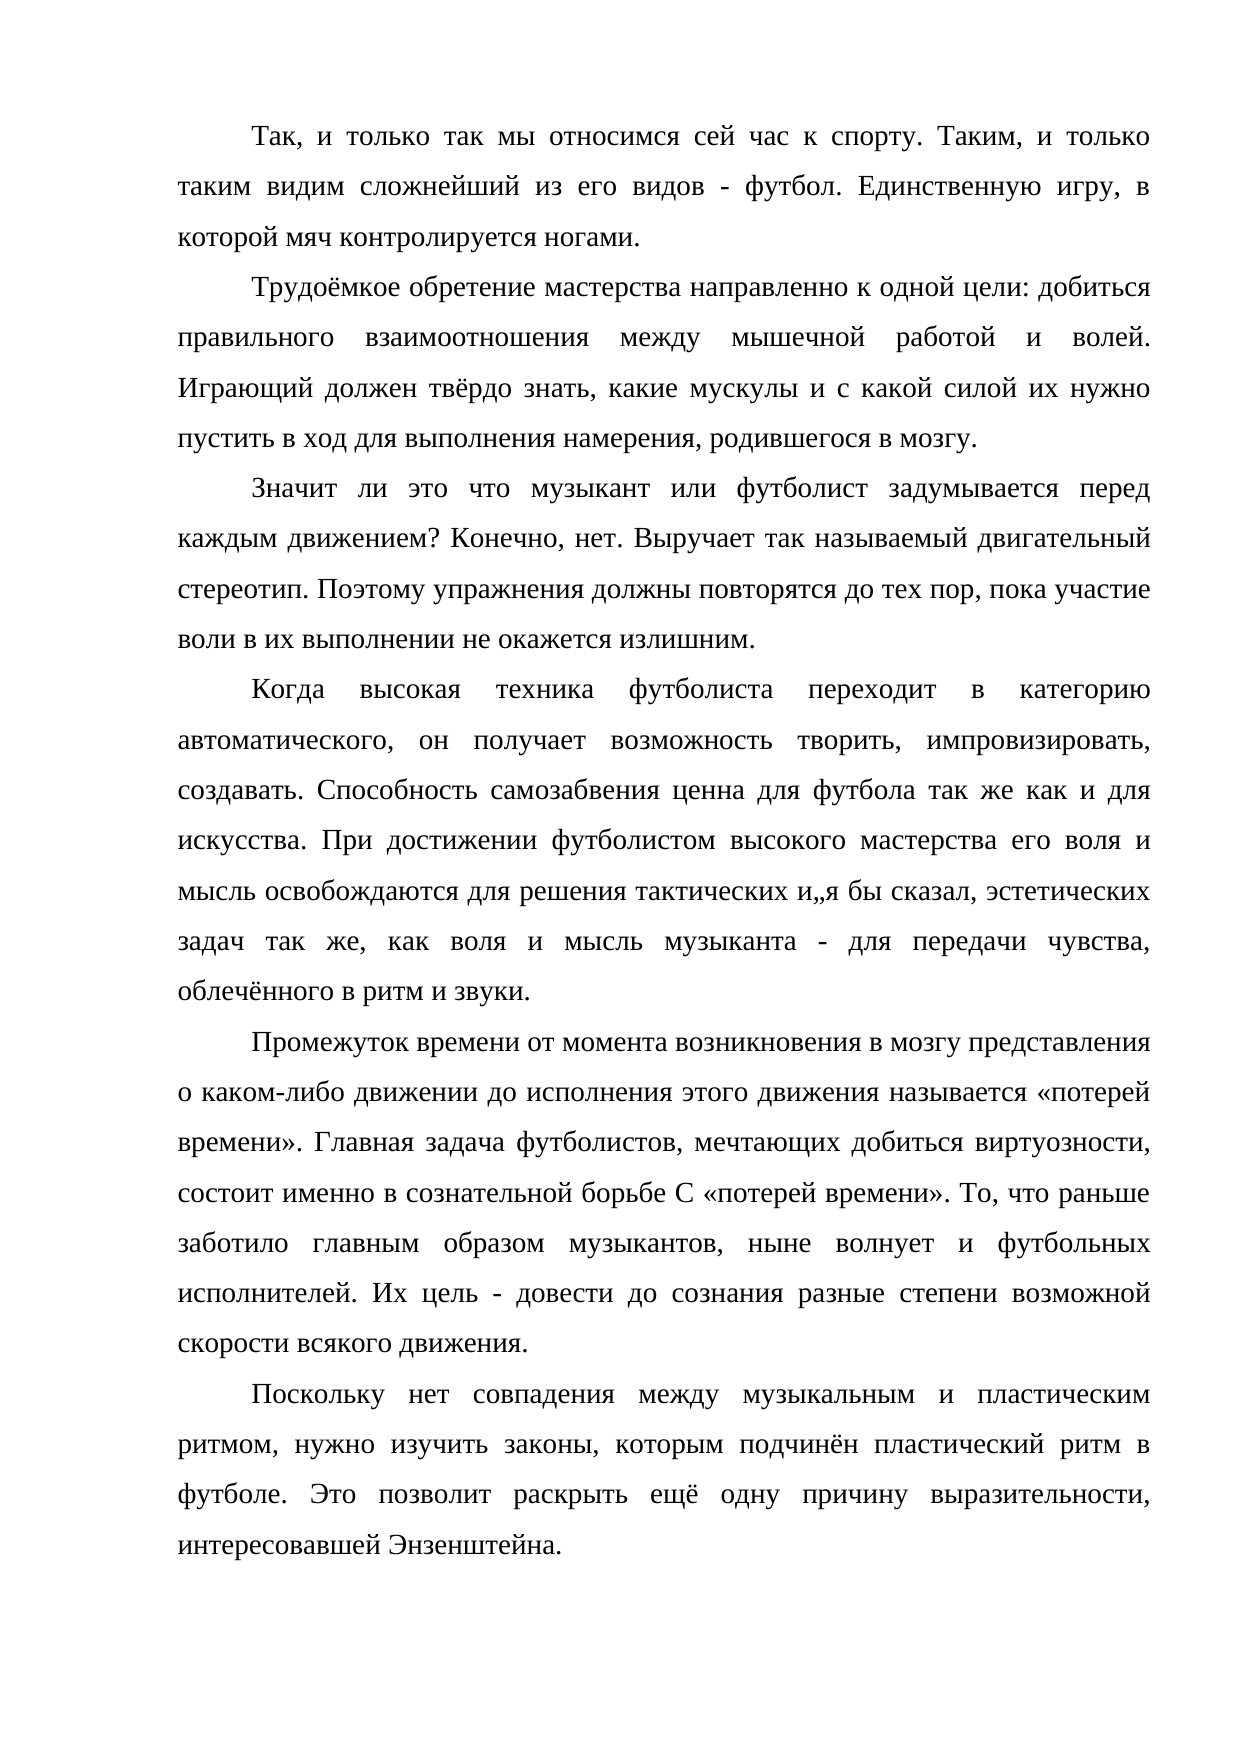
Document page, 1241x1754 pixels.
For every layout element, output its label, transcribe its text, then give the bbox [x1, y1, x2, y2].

text Поскольку нет совпадения между музыкальным и пластическим ритмом, нужно изучить законы, которым подчинён пластический ритм в футболе. Это позволит раскрыть ещё одну причину выразительности, интересовавшей Энзенштейна. [177, 1376, 1152, 1560]
text Значит ли это что музыкант или футболист задумывается перед каждым движением? Конечно, нет. Выручает так называемый двигательный стереотип. Поэтому упражнения должны повторятся до тех пор, пока участие воли в их выполнении не окажется излишним. [177, 470, 1152, 655]
text Промежуток времени от момента возникновения в мозгу представления о каком-либо движении до исполнения этого движения называется «потерей времени». Главная задача футболистов, мечтающих добиться виртуозности, состоит именно в сознательной борьбе С «потерей времени». То, что раньше заботило главным образом музыкантов, ныне волнует и футбольных исполнителей. Их цель - довести до сознания разные степени возможной скорости всякого движения. [177, 1024, 1152, 1359]
text Так, и только так мы относимся сей час к спорту. Таким, и только таким видим сложнейший из его видов - футбол. Единственную игру, в которой мяч контролируется ногами. [177, 118, 1152, 252]
text Трудоёмкое обретение мастерства направленно к одной цели: добиться правильного взаимоотношения между мышечной работой и волей. Играющий должен твёрдо знать, какие мускулы и с какой силой их нужно пустить в ход для выполнения намерения, родившегося в мозгу. [177, 269, 1152, 453]
text Когда высокая техника футболиста переходит в категорию автоматического, он получает возможность творить, импровизировать, создавать. Способность самозабвения ценна для футбола так же как и для искусства. При достижении футболистом высокого мастерства его воля и мысль освобождаются для решения тактических и„я бы сказал, эстетических задач так же, как воля и мысль музыканта - для передачи чувства, облечённого в ритм и звуки. [177, 672, 1152, 1007]
